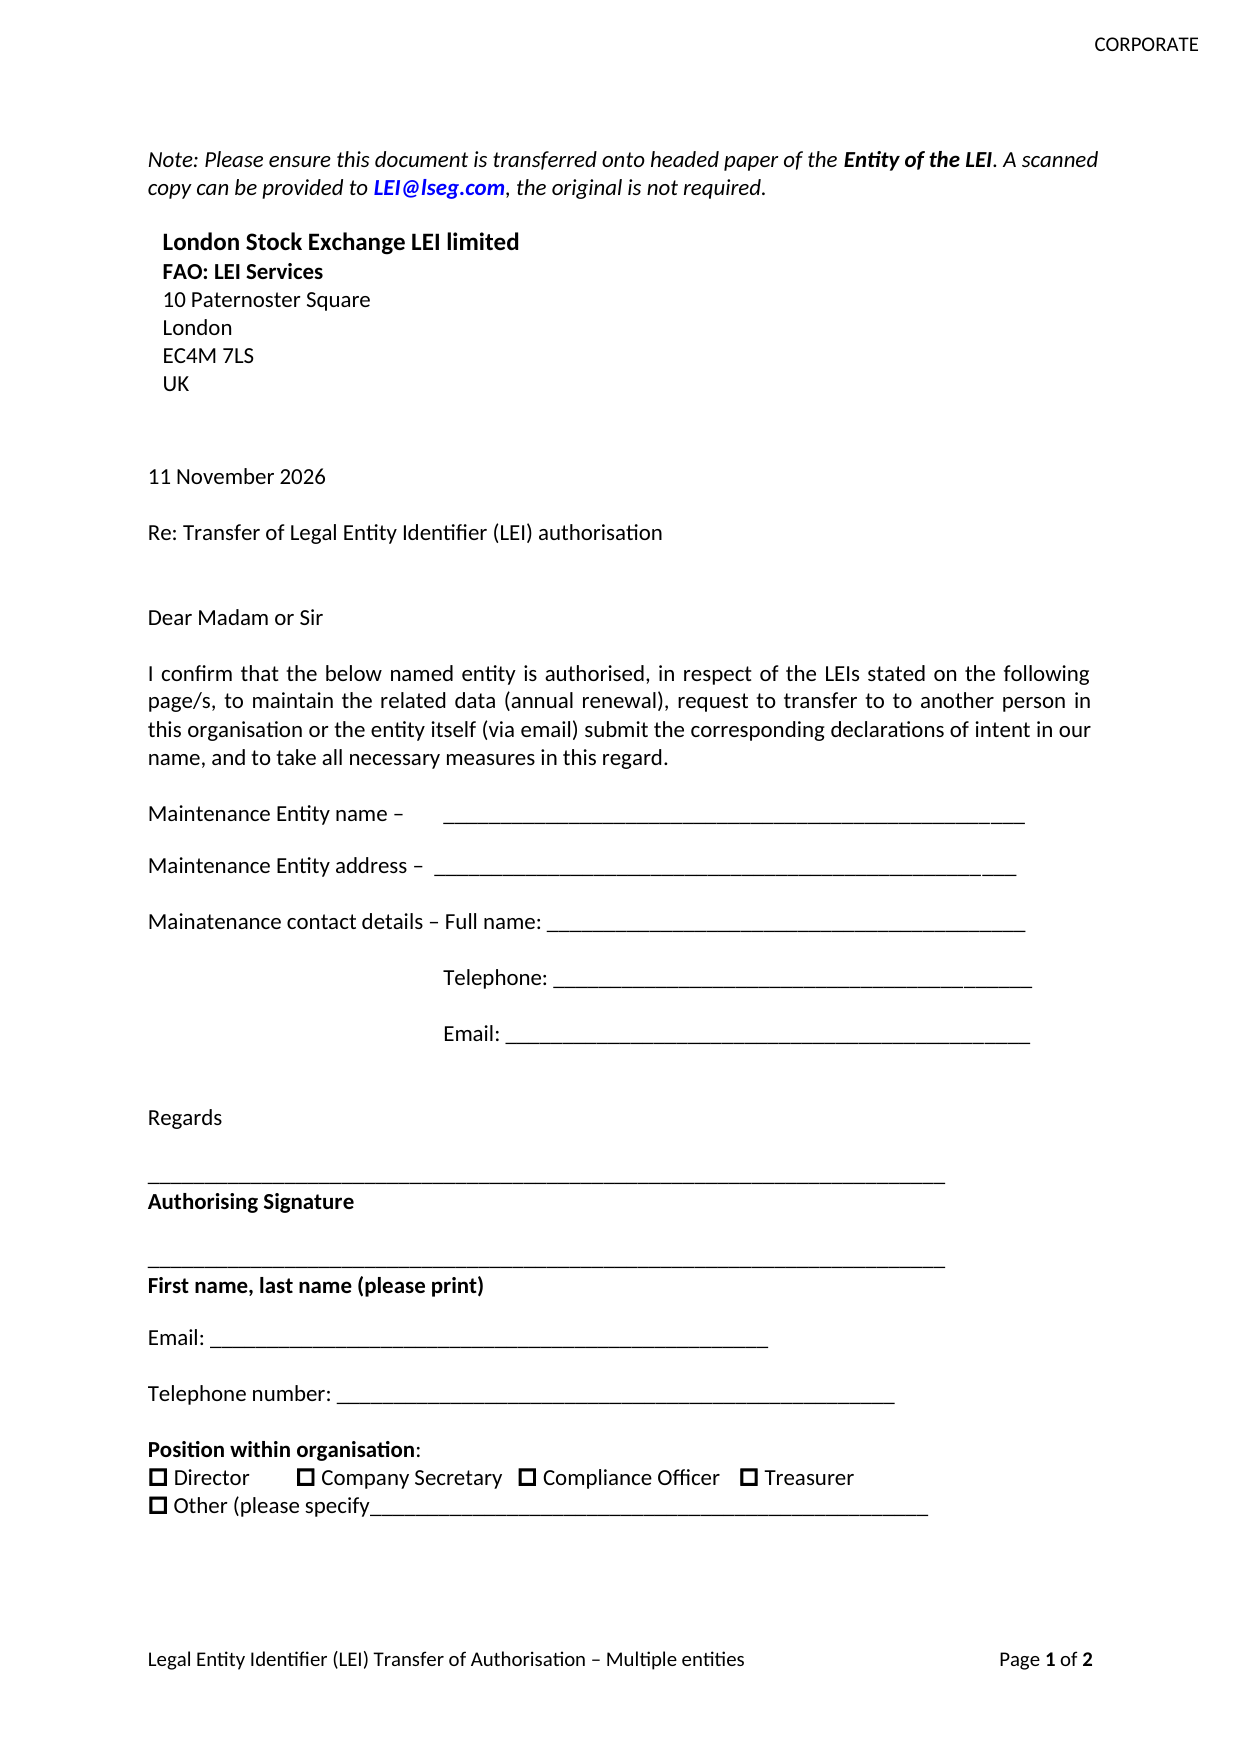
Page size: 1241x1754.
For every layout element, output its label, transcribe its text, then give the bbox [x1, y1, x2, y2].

text Maintenance Entity name – ___________________________________________________ [148, 799, 1144, 827]
text First name, last name (please print) [148, 1271, 1144, 1299]
text Other (please specify_________________________________________________ [148, 1491, 1144, 1519]
text Regards [148, 1103, 1144, 1131]
table_header London Stock Exchange LEI limited [155, 226, 578, 257]
text Maintenance Entity address – ___________________________________________________ [148, 851, 1144, 879]
text Telephone number: _________________________________________________ [148, 1379, 1144, 1407]
text Telephone: __________________________________________ [148, 963, 1144, 991]
text 09 October 2025 [148, 462, 1144, 491]
text I confirm that the below named entity is authorised, in respect of the LEIs stated on the following page/s, to maintain the related data (annual renewal), request to transfer to to another person in this organisation or the entity itself (via email) submit the corresponding declarations of intent in our name, and to take all necessary measures in this regard. [148, 659, 1093, 771]
text Note: Please ensure this document is transferred onto headed paper of the Entity of the LEI. A scanned copy can be provided to LEI@lseg.com, the original is not required. [148, 145, 1144, 201]
text Authorising Signature [148, 1187, 1144, 1215]
text Dear Madam or Sir [148, 603, 1144, 631]
text Re: Transfer of Legal Entity Identifier (LEI) authorisation [148, 518, 1093, 547]
text ______________________________________________________________________ [148, 1159, 1144, 1187]
text Email: _________________________________________________ [148, 1323, 1144, 1351]
table_cell FAO: LEI Services 10 Paternoster Square London EC4M 7LS UK [155, 257, 578, 437]
text Email: ______________________________________________ [148, 1019, 1144, 1047]
text ______________________________________________________________________ [148, 1243, 1144, 1271]
text Mainatenance contact details – Full name: __________________________________________ [148, 907, 1144, 935]
text Position within organisation: [148, 1435, 1144, 1463]
text Director Company Secretary Compliance Officer Treasurer [148, 1463, 1144, 1491]
